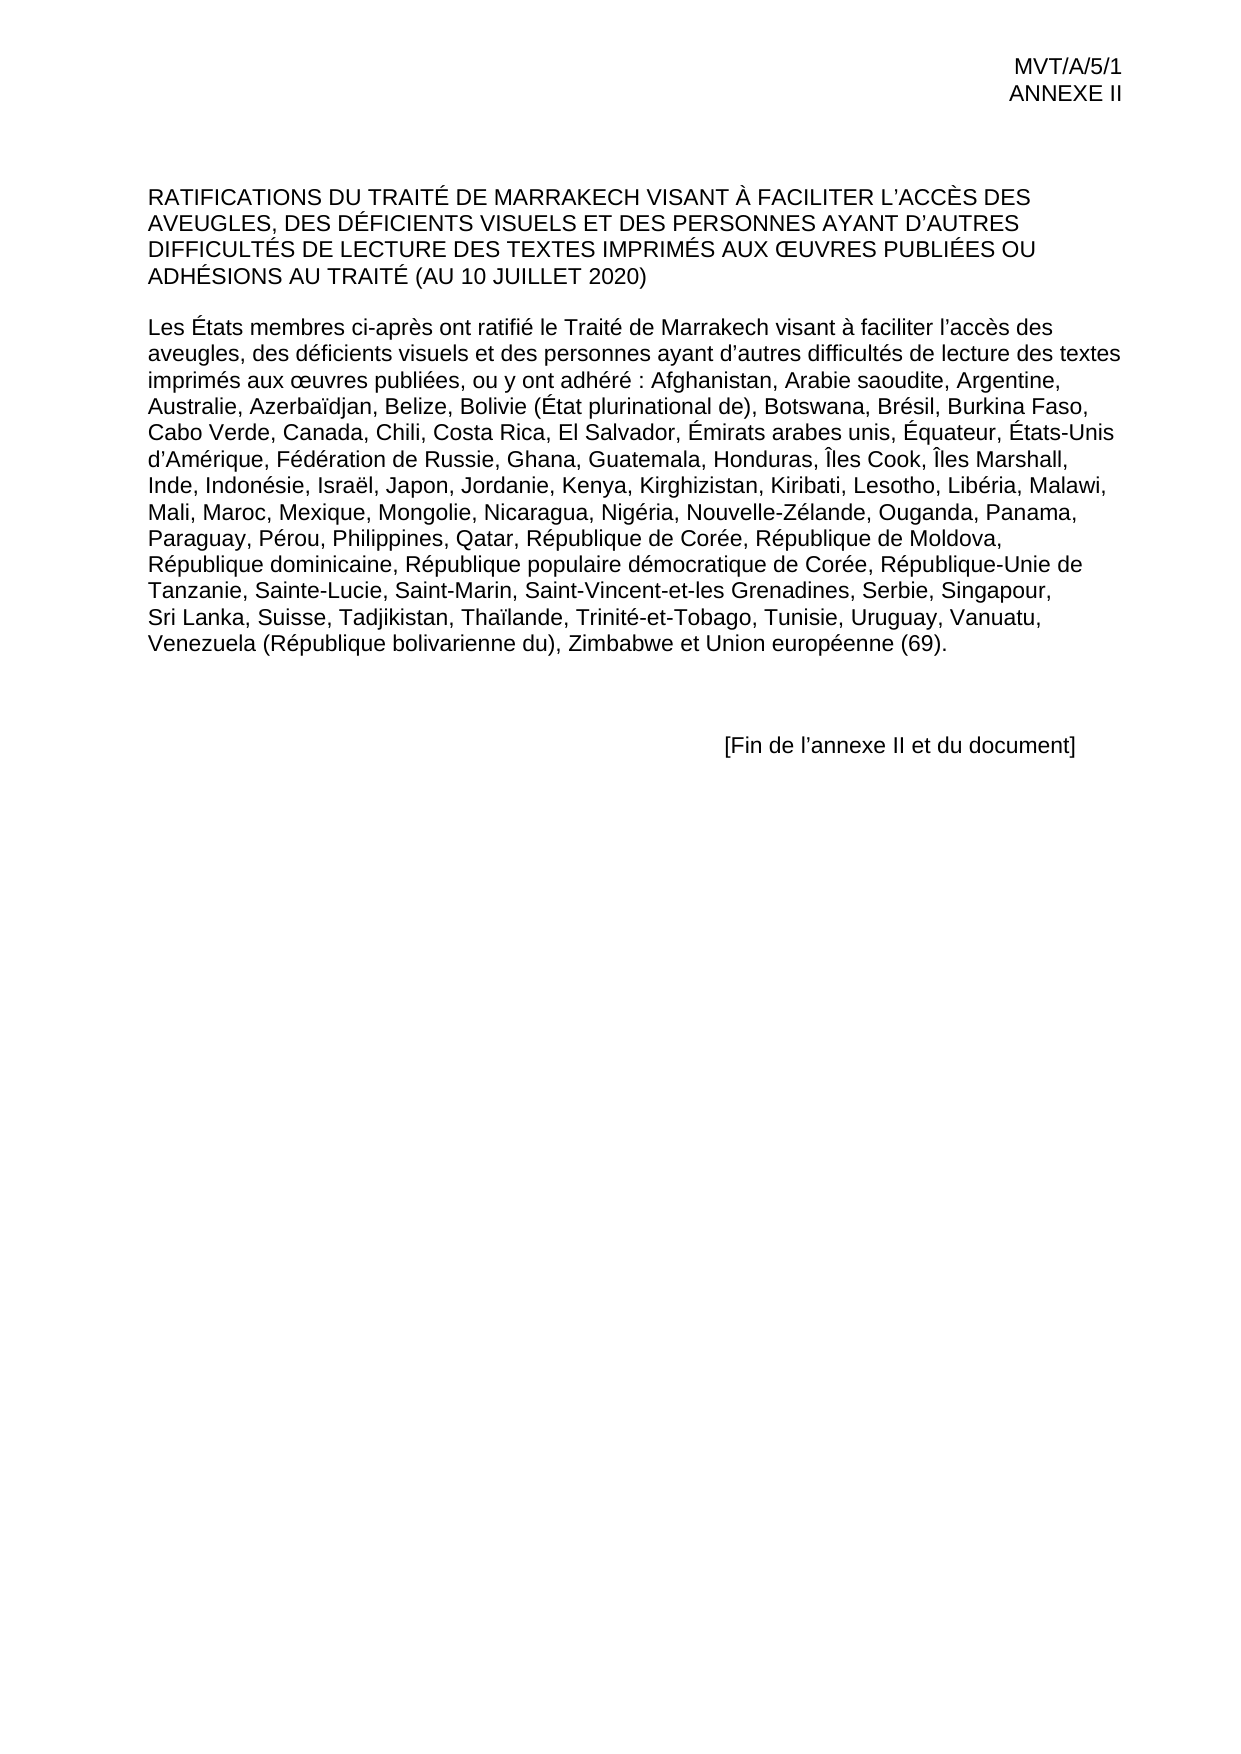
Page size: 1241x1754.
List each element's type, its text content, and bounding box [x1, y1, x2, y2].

subtitle RATIFICATIONS DU TRAITÉ DE MARRAKECH VISANT À FACILITER L’ACCÈS DES AVEUGLES, DES DÉFICIENTS VISUELS ET DES PERSONNES AYANT D’AUTRES DIFFICULTÉS DE LECTURE DES TEXTES IMPRIMÉS AUX ŒUVRES PUBLIÉES OU ADHÉSIONS AU TRAITÉ (au 10 juillet 2020) [148, 183, 1122, 289]
text [Fin de l’annexe II et du document] [724, 732, 1122, 759]
text Les États membres ci-après ont ratifié le Traité de Marrakech visant à faciliter l’accès des aveugles, des déficients visuels et des personnes ayant d’autres difficultés de lecture des textes imprimés aux œuvres publiées, ou y ont adhéré : Afghanistan, Arabie saoudite, Argentine, Australie, Azerbaïdjan, Belize, Bolivie (État plurinational de), Botswana, Brésil, Burkina Faso, Cabo Verde, Canada, Chili, Costa Rica, El Salvador, Émirats arabes unis, Équateur, États-Unis d’Amérique, Fédération de Russie, Ghana, Guatemala, Honduras, Îles Cook, Îles Marshall, Inde, Indonésie, Israël, Japon, Jordanie, Kenya, Kirghizistan, Kiribati, Lesotho, Libéria, Malawi, Mali, Maroc, Mexique, Mongolie, Nicaragua, Nigéria, Nouvelle-Zélande, Ouganda, Panama, Paraguay, Pérou, Philippines, Qatar, République de Corée, République de Moldova, République dominicaine, République populaire démocratique de Corée, République-Unie de Tanzanie, Sainte-Lucie, Saint-Marin, Saint-Vincent-et-les Grenadines, Serbie, Singapour, Sri Lanka, Suisse, Tadjikistan, Thaïlande, Trinité-et-Tobago, Tunisie, Uruguay, Vanuatu, Venezuela (République bolivarienne du), Zimbabwe et Union européenne (69). [148, 314, 1122, 657]
